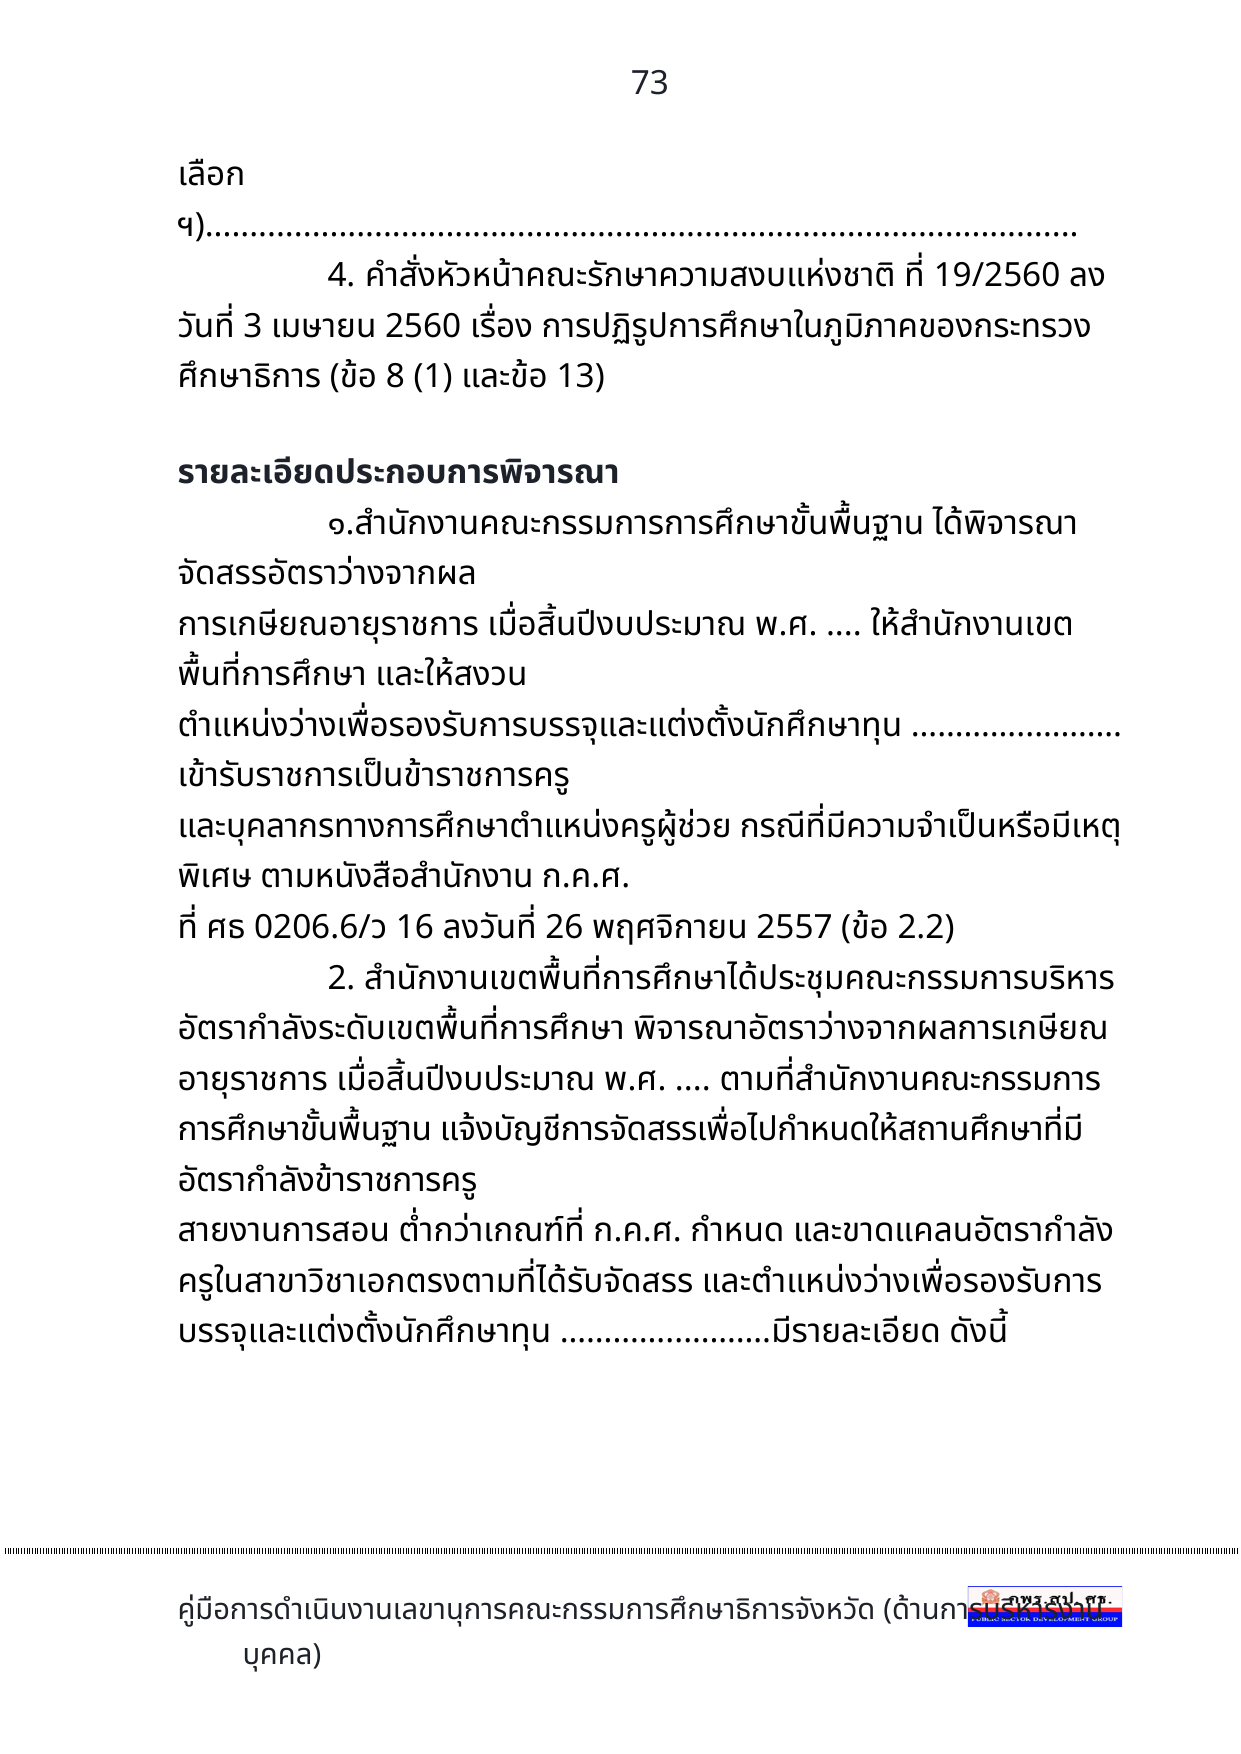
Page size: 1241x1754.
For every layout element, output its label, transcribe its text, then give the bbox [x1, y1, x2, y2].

text 2. สำนักงานเขตพื้นที่การศึกษาได้ประชุมคณะกรรมการบริหารอัตรากำลังระดับเขตพื้นที่การศึกษา พิจารณาอัตราว่างจากผลการเกษียณอายุราชการ เมื่อสิ้นปีงบประมาณ พ.ศ. .... ตามที่สำนักงานคณะกรรมการการศึกษาขั้นพื้นฐาน แจ้งบัญชีการจัดสรรเพื่อไปกำหนดให้สถานศึกษาที่มีอัตรากำลังข้าราชการครู สายงานการสอน ต่ำกว่าเกณฑ์ที่ ก.ค.ศ. กำหนด และขาดแคลนอัตรากำลังครูในสาขาวิชาเอกตรงตามที่ได้รับจัดสรร และตำแหน่งว่างเพื่อรองรับการบรรจุและแต่งตั้งนักศึกษาทุน …………..……….มีรายละเอียด ดังนี้ [177, 953, 1122, 1358]
text รายละเอียดประกอบการพิจารณา [177, 448, 1122, 499]
text ๑. สำนักงานคณะกรรมการการศึกษาขั้นพื้นฐาน ได้พิจารณาจัดสรรอัตราว่างจากผล การเกษียณอายุราชการ เมื่อสิ้นปีงบประมาณ พ.ศ. .... ให้สำนักงานเขตพื้นที่การศึกษา และให้สงวน ตำแหน่งว่างเพื่อรองรับการบรรจุและแต่งตั้งนักศึกษาทุน …………..………. เข้ารับราชการเป็นข้าราชการครู และบุคลากรทางการศึกษาตำแหน่งครูผู้ช่วย กรณีที่มีความจำเป็นหรือมีเหตุพิเศษ ตามหนังสือสำนักงาน ก.ค.ศ. ที่ ศธ 0206.6/ว 16 ลงวันที่ 26 พฤศจิกายน 2557 (ข้อ 2.2) [177, 499, 1122, 953]
picture [967, 1586, 1123, 1627]
text 4. คำสั่งหัวหน้าคณะรักษาความสงบแห่งชาติ ที่ 19/2560 ลงวันที่ 3 เมษายน 2560 เรื่อง การปฏิรูปการศึกษาในภูมิภาคของกระทรวงศึกษาธิการ (ข้อ 8 (1) และข้อ 13) [177, 251, 1122, 403]
